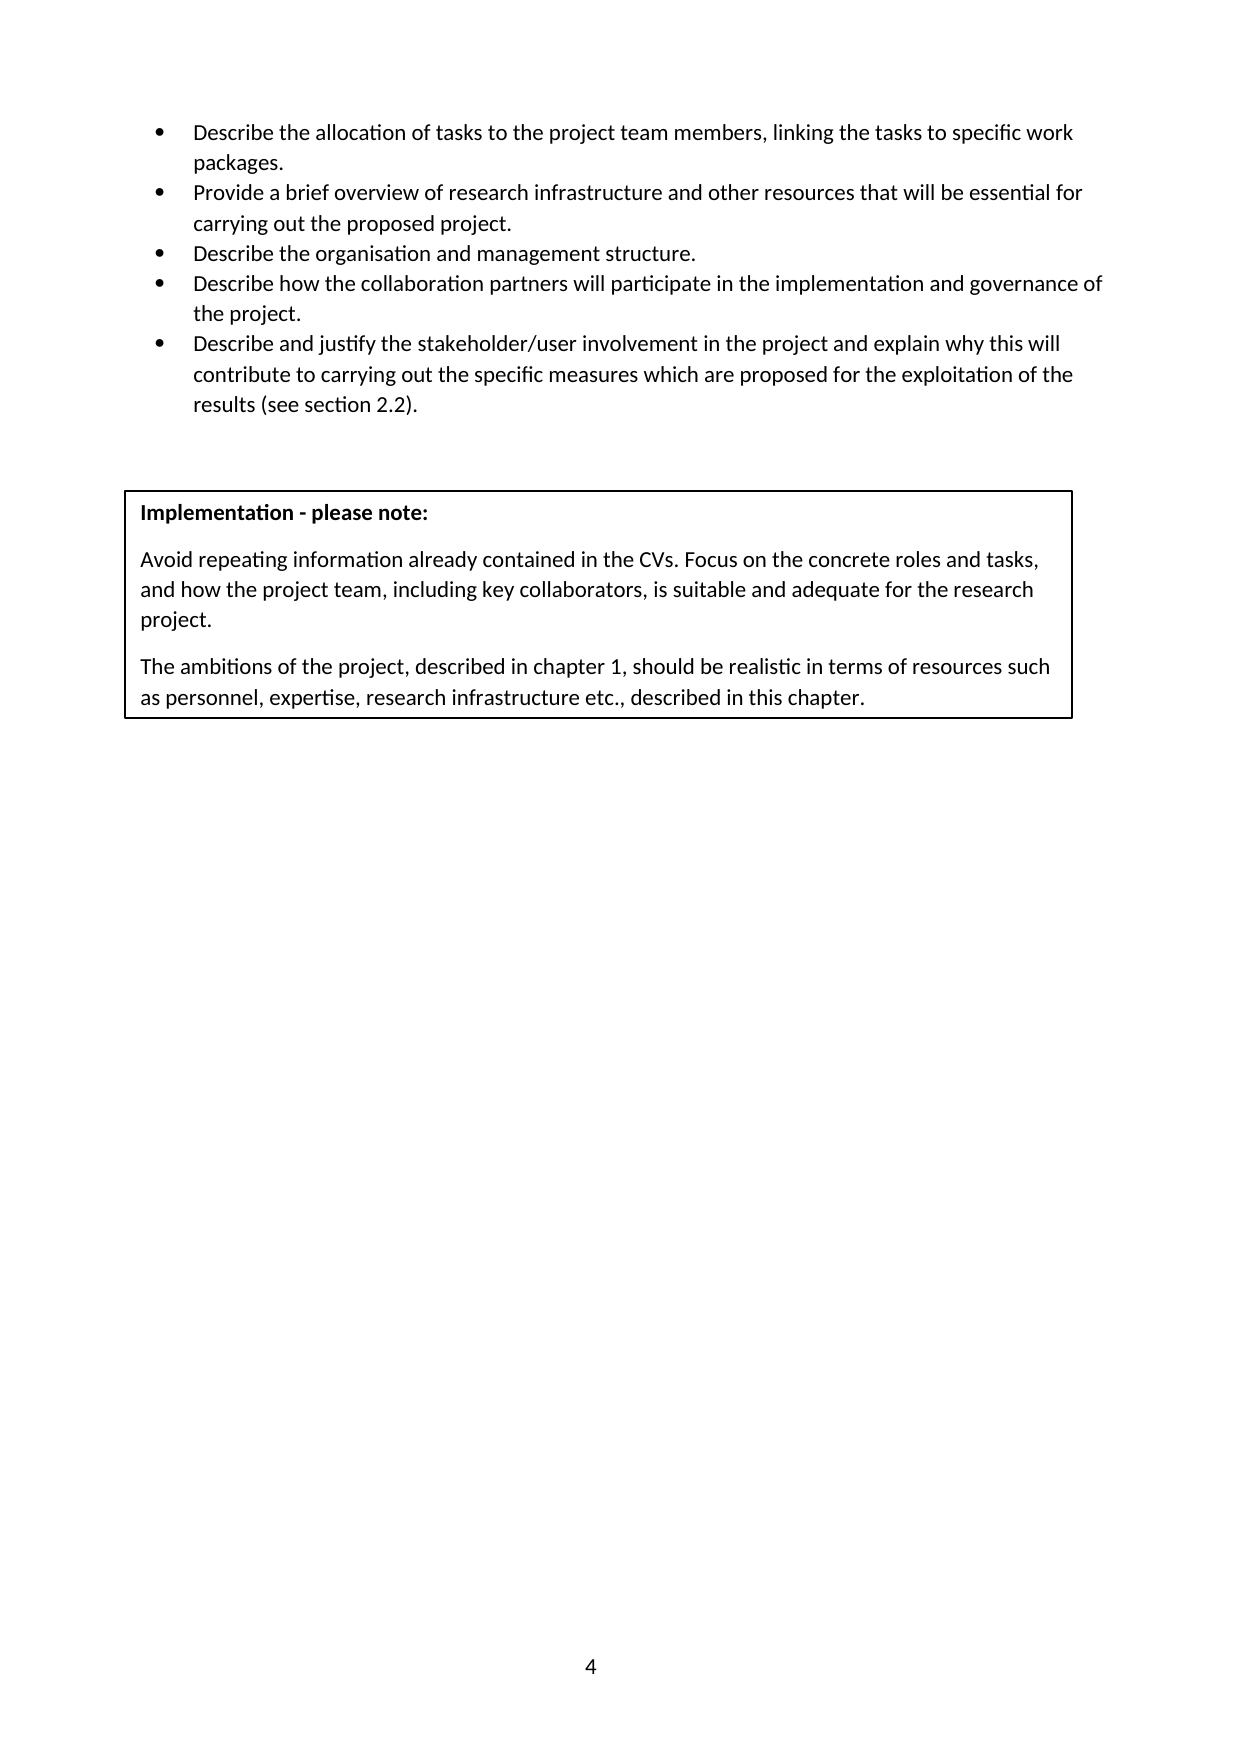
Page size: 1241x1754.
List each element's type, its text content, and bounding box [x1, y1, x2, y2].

list Describe and justify the stakeholder/user involvement in the project and explain why this will contribute to carrying out the specific measures which are proposed for the exploitation of the results (see section 2.2). [156, 329, 1122, 418]
list Describe the organisation and management structure. [156, 239, 1122, 267]
list Provide a brief overview of research infrastructure and other resources that will be essential for carrying out the proposed project. [156, 178, 1122, 237]
list Describe the allocation of tasks to the project team members, linking the tasks to specific work packages. [156, 118, 1122, 176]
list Describe how the collaboration partners will participate in the implementation and governance of the project. [156, 269, 1122, 327]
